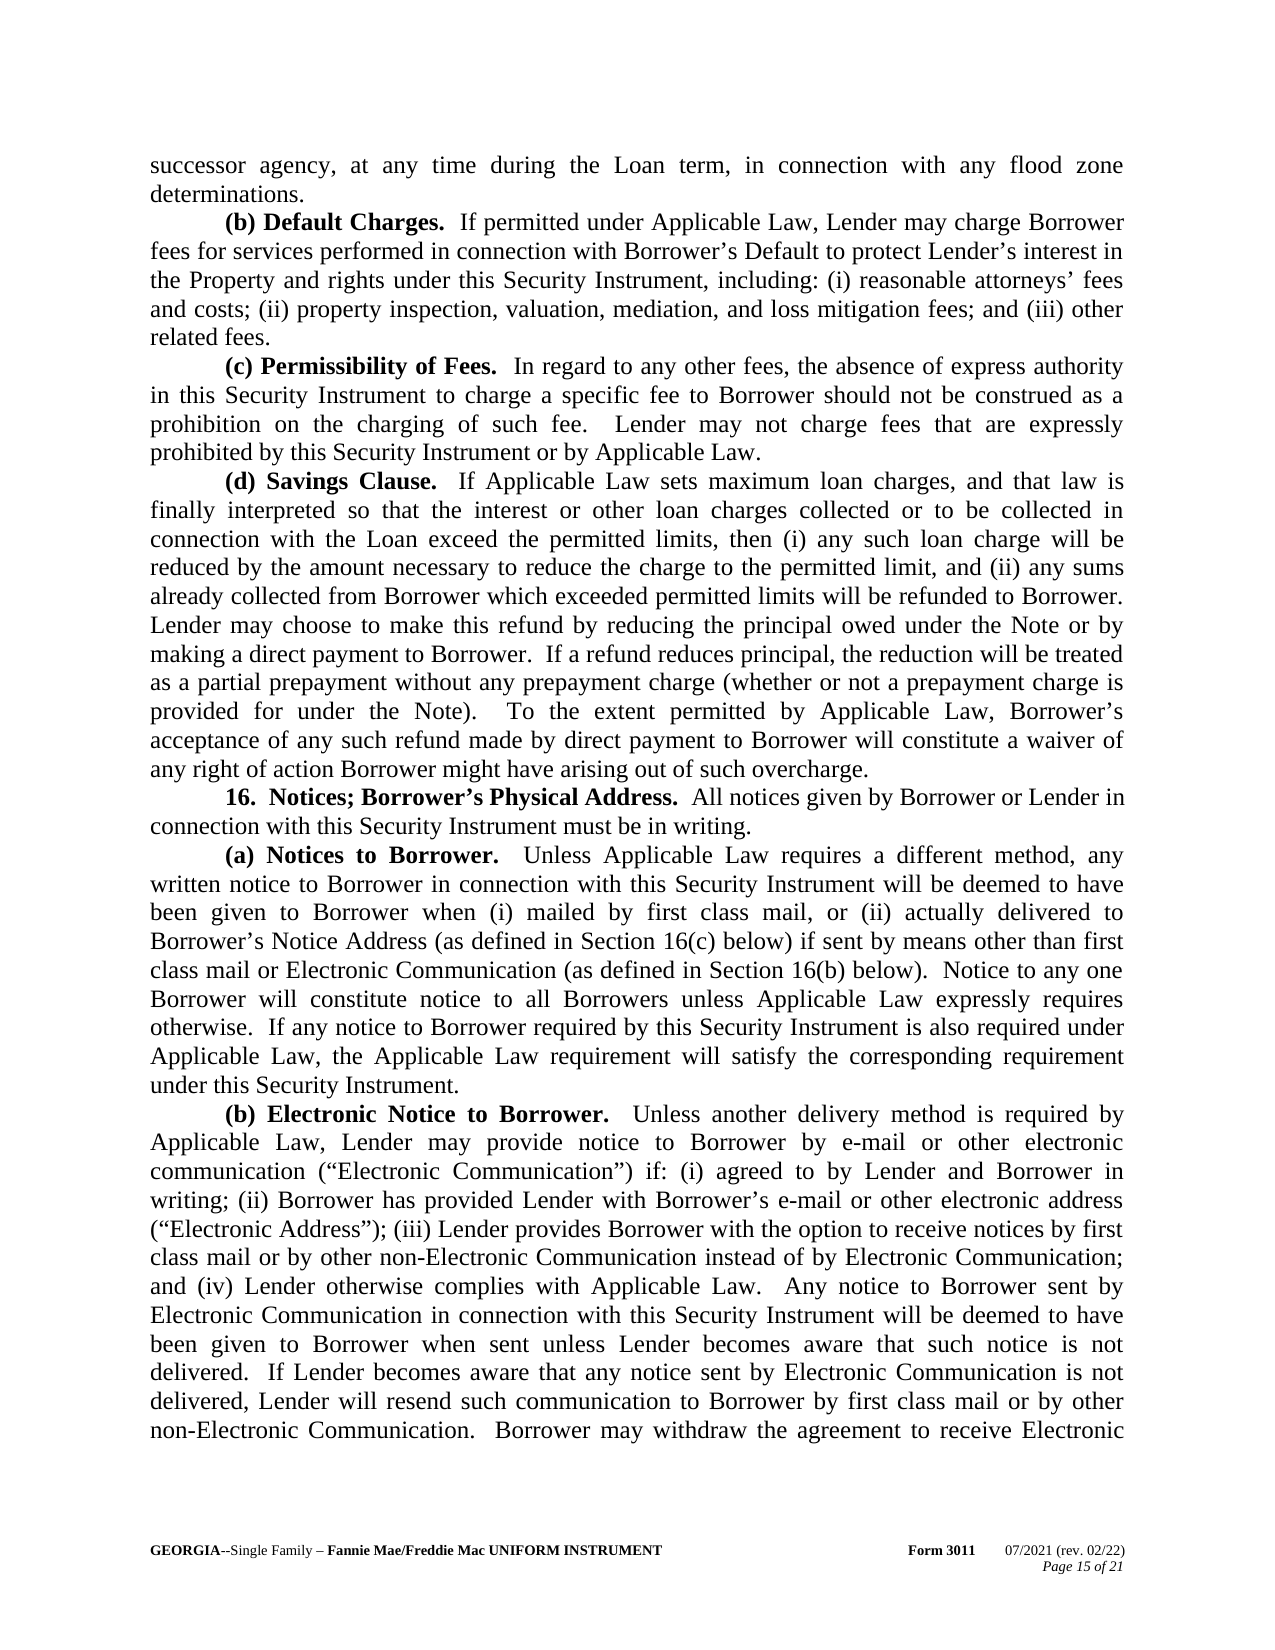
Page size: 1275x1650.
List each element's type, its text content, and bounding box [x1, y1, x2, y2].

text (c) Permissibility of Fees. In regard to any other fees, the absence of express authority in this Security Instrument to charge a specific fee to Borrower should not be construed as a prohibition on the charging of such fee. Lender may not charge fees that are expressly prohibited by this Security Instrument or by Applicable Law. [150, 351, 1125, 466]
text (d) Savings Clause. If Applicable Law sets maximum loan charges, and that law is finally interpreted so that the interest or other loan charges collected or to be collected in connection with the Loan exceed the permitted limits, then (i) any such loan charge will be reduced by the amount necessary to reduce the charge to the permitted limit, and (ii) any sums already collected from Borrower which exceeded permitted limits will be refunded to Borrower. Lender may choose to make this refund by reducing the principal owed under the Note or by making a direct payment to Borrower. If a refund reduces principal, the reduction will be treated as a partial prepayment without any prepayment charge (whether or not a prepayment charge is provided for under the Note). To the extent permitted by Applicable Law, Borrower’s acceptance of any such refund made by direct payment to Borrower will constitute a waiver of any right of action Borrower might have arising out of such overcharge. [150, 466, 1125, 782]
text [150, 1099, 1125, 1444]
text 16. Notices; Borrower’s Physical Address. All notices given by Borrower or Lender in connection with this Security Instrument must be in writing. [150, 782, 1125, 840]
text (b) Default Charges. If permitted under Applicable Law, Lender may charge Borrower fees for services performed in connection with Borrower’s Default to protect Lender’s interest in the Property and rights under this Security Instrument, including: (i) reasonable attorneys’ fees and costs; (ii) property inspection, valuation, mediation, and loss mitigation fees; and (iii) other related fees. [150, 207, 1125, 351]
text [150, 150, 1125, 207]
text (a) Notices to Borrower. Unless Applicable Law requires a different method, any written notice to Borrower in connection with this Security Instrument will be deemed to have been given to Borrower when (i) mailed by first class mail, or (ii) actually delivered to Borrower’s Notice Address (as defined in Section 16(c) below) if sent by means other than first class mail or Electronic Communication (as defined in Section 16(b) below). Notice to any one Borrower will constitute notice to all Borrowers unless Applicable Law expressly requires otherwise. If any notice to Borrower required by this Security Instrument is also required under Applicable Law, the Applicable Law requirement will satisfy the corresponding requirement under this Security Instrument. [150, 840, 1125, 1099]
